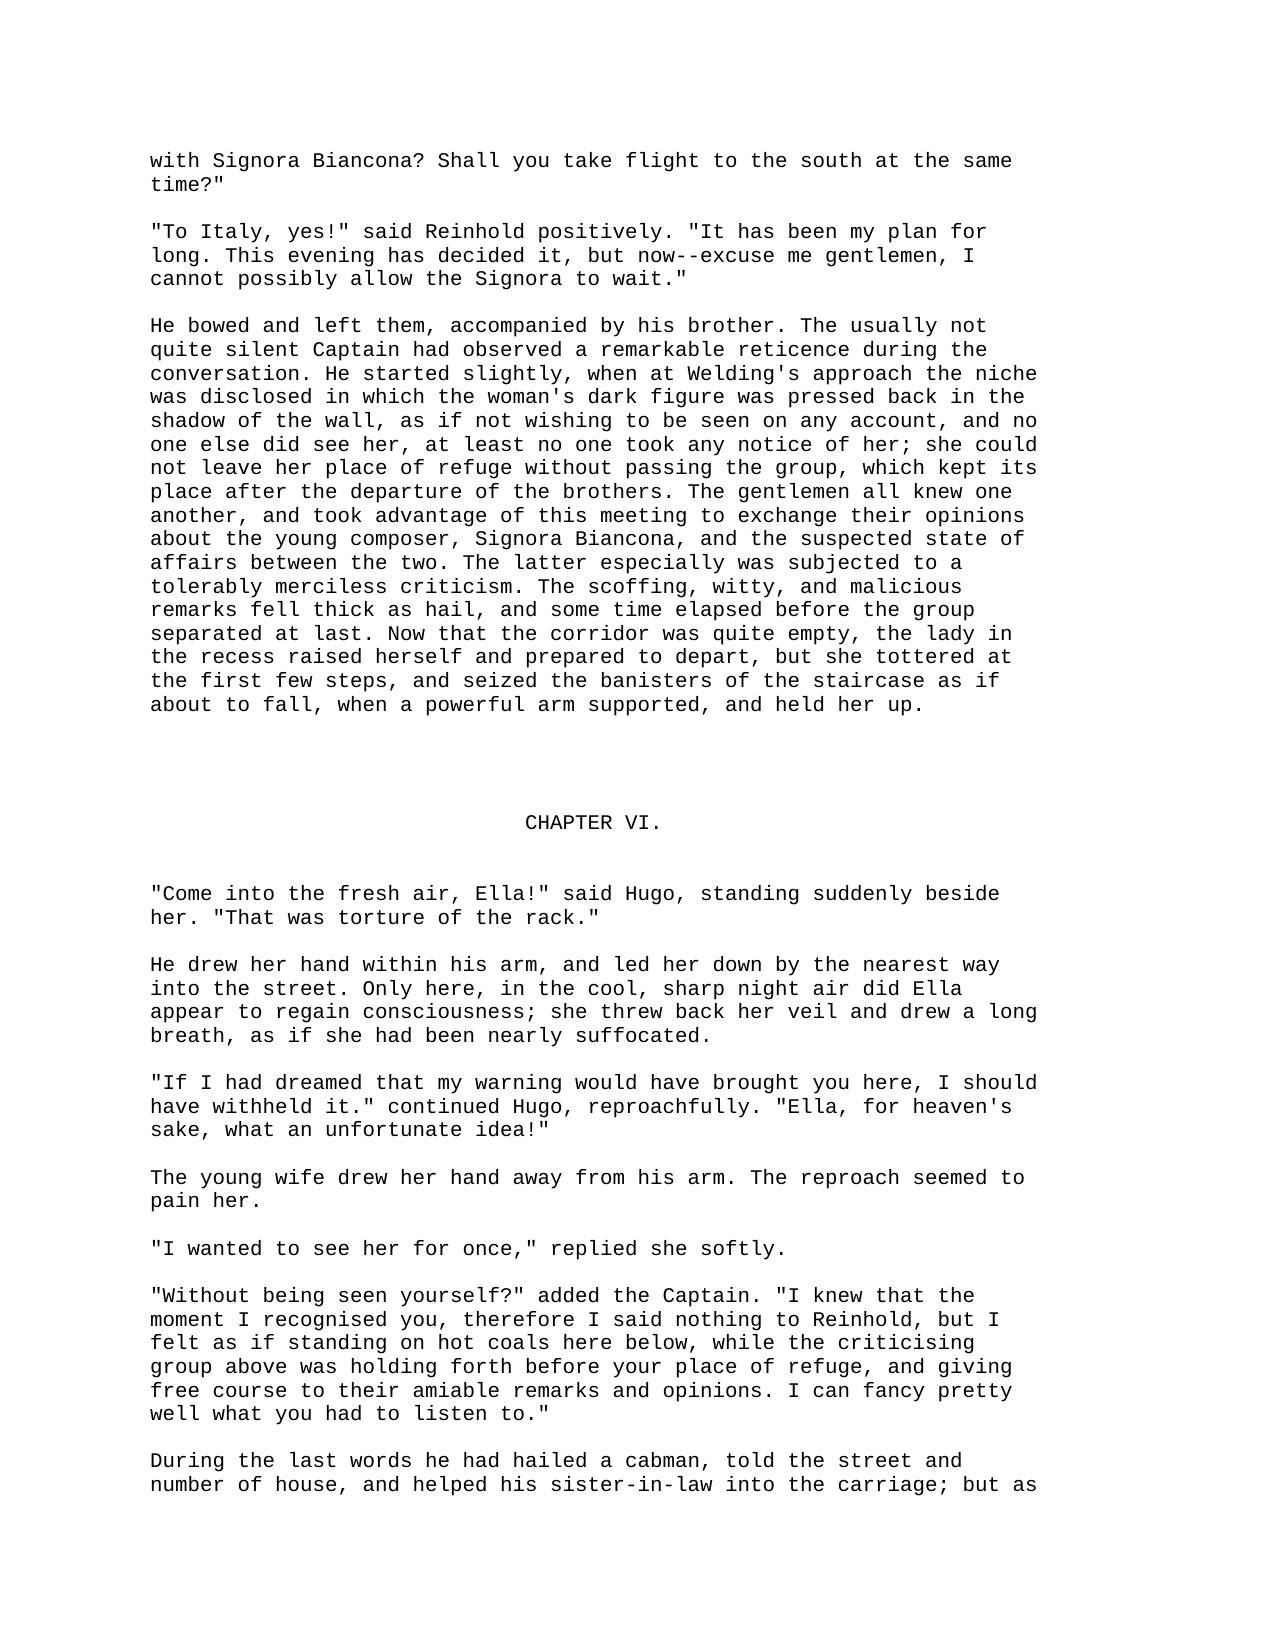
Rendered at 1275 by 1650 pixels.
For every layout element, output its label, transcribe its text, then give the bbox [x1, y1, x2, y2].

text breath, as if she had been nearly suffocated. [150, 1025, 1125, 1048]
text quite silent Captain had observed a remarkable reticence during the [150, 339, 1125, 363]
text pain her. [150, 1190, 1125, 1214]
text CHAPTER VI. [150, 812, 1125, 836]
text into the street. Only here, in the cool, sharp night air did Ella [150, 978, 1125, 1001]
text have withheld it." continued Hugo, reproachfully. "Ella, for heaven's [150, 1096, 1125, 1119]
text The young wife drew her hand away from his arm. The reproach seemed to [150, 1167, 1125, 1190]
text "Come into the fresh air, Ella!" said Hugo, standing suddenly beside [150, 883, 1125, 907]
text about to fall, when a powerful arm supported, and held her up. [150, 694, 1125, 717]
text shadow of the wall, as if not wishing to be seen on any account, and no [150, 410, 1125, 434]
text the recess raised herself and prepared to depart, but she tottered at [150, 647, 1125, 670]
text number of house, and helped his sister-in-law into the carriage; but as [150, 1474, 1125, 1498]
text not leave her place of refuge without passing the group, which kept its [150, 457, 1125, 481]
text separated at last. Now that the corridor was quite empty, the lady in [150, 623, 1125, 647]
text "If I had dreamed that my warning would have brought you here, I should [150, 1072, 1125, 1096]
text "I wanted to see her for once," replied she softly. [150, 1238, 1125, 1261]
text moment I recognised you, therefore I said nothing to Reinhold, but I [150, 1309, 1125, 1332]
text with Signora Biancona? Shall you take flight to the south at the same [150, 150, 1125, 174]
text was disclosed in which the woman's dark figure was pressed back in the [150, 386, 1125, 410]
text "To Italy, yes!" said Reinhold positively. "It has been my plan for [150, 221, 1125, 244]
text time?" [150, 174, 1125, 197]
text "Without being seen yourself?" added the Captain. "I knew that the [150, 1285, 1125, 1309]
text another, and took advantage of this meeting to exchange their opinions [150, 505, 1125, 528]
text tolerably merciless criticism. The scoffing, witty, and malicious [150, 576, 1125, 599]
text group above was holding forth before your place of refuge, and giving [150, 1356, 1125, 1379]
text During the last words he had hailed a cabman, told the street and [150, 1451, 1125, 1474]
text place after the departure of the brothers. The gentlemen all knew one [150, 481, 1125, 505]
text appear to regain consciousness; she threw back her veil and drew a long [150, 1001, 1125, 1025]
text long. This evening has decided it, but now--excuse me gentlemen, I [150, 244, 1125, 268]
text about the young composer, Signora Biancona, and the suspected state of [150, 528, 1125, 552]
text free course to their amiable remarks and opinions. I can fancy pretty [150, 1379, 1125, 1403]
text He bowed and left them, accompanied by his brother. The usually not [150, 316, 1125, 339]
text affairs between the two. The latter especially was subjected to a [150, 552, 1125, 576]
text cannot possibly allow the Signora to wait." [150, 268, 1125, 292]
text remarks fell thick as hail, and some time elapsed before the group [150, 599, 1125, 623]
text sake, what an unfortunate idea!" [150, 1119, 1125, 1143]
text her. "That was torture of the rack." [150, 907, 1125, 930]
text conversation. He started slightly, when at Welding's approach the niche [150, 363, 1125, 386]
text felt as if standing on hot coals here below, while the criticising [150, 1332, 1125, 1356]
text one else did see her, at least no one took any notice of her; she could [150, 434, 1125, 457]
text He drew her hand within his arm, and led her down by the nearest way [150, 954, 1125, 978]
text the first few steps, and seized the banisters of the staircase as if [150, 670, 1125, 694]
text well what you had to listen to." [150, 1403, 1125, 1427]
